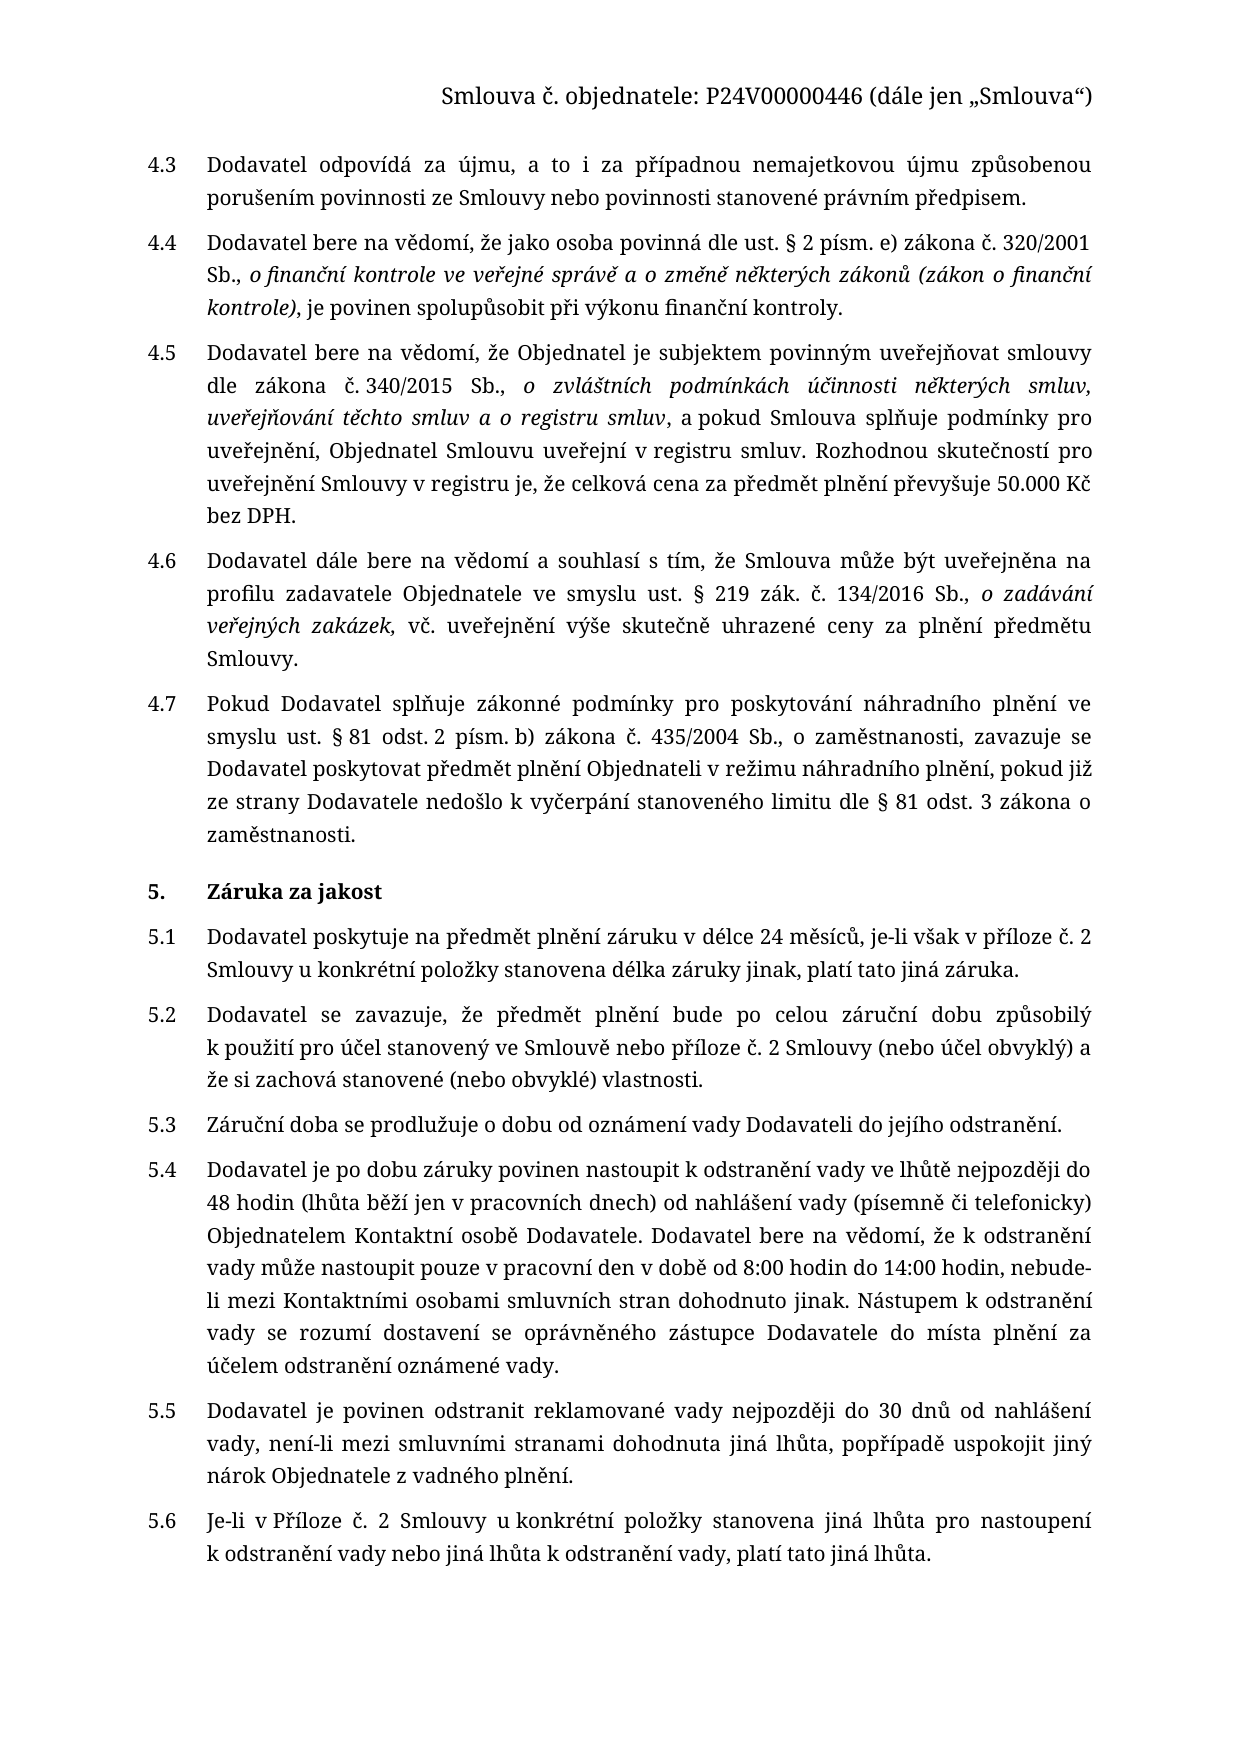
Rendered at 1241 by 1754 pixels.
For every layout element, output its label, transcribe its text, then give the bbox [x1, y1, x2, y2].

list Dodavatel se zavazuje, že předmět plnění bude po celou záruční dobu způsobilý k použití pro účel stanovený ve Smlouvě nebo příloze č. 2 Smlouvy (nebo účel obvyklý) a že si zachová stanovené (nebo obvyklé) vlastnosti. [148, 1000, 1093, 1094]
list Dodavatel bere na vědomí, že Objednatel je subjektem povinným uveřejňovat smlouvy dle zákona č. 340/2015 Sb., o zvláštních podmínkách účinnosti některých smluv, uveřejňování těchto smluv a o registru smluv, a pokud Smlouva splňuje podmínky pro uveřejnění, Objednatel Smlouvu uveřejní v registru smluv. Rozhodnou skutečností pro uveřejnění Smlouvy v registru je, že celková cena za předmět plnění převyšuje 50.000 Kč bez DPH. [148, 338, 1093, 530]
list Dodavatel bere na vědomí, že jako osoba povinná dle ust. § 2 písm. e) zákona č. 320/2001 Sb., o finanční kontrole ve veřejné správě a o změně některých zákonů (zákon o finanční kontrole), je povinen spolupůsobit při výkonu finanční kontroly. [148, 228, 1093, 322]
list Dodavatel je povinen odstranit reklamované vady nejpozději do 30 dnů od nahlášení vady, není-li mezi smluvními stranami dohodnuta jiná lhůta, popřípadě uspokojit jiný nárok Objednatele z vadného plnění. [148, 1396, 1093, 1490]
list Dodavatel dále bere na vědomí a souhlasí s tím, že Smlouva může být uveřejněna na profilu zadavatele Objednatele ve smyslu ust. § 219 zák. č. 134/2016 Sb., o zadávání veřejných zakázek, vč. uveřejnění výše skutečně uhrazené ceny za plnění předmětu Smlouvy. [148, 546, 1093, 673]
list Záruční doba se prodlužuje o dobu od oznámení vady Dodavateli do jejího odstranění. [148, 1110, 1093, 1139]
list Dodavatel poskytuje na předmět plnění záruku v délce 24 měsíců, je-li však v příloze č. 2 Smlouvy u konkrétní položky stanovena délka záruky jinak, platí tato jiná záruka. [148, 922, 1093, 983]
list Dodavatel odpovídá za újmu, a to i za případnou nemajetkovou újmu způsobenou porušením povinnosti ze Smlouvy nebo povinnosti stanovené právním předpisem. [148, 150, 1093, 211]
list Je-li v Příloze č. 2 Smlouvy u konkrétní položky stanovena jiná lhůta pro nastoupení k odstranění vady nebo jiná lhůta k odstranění vady, platí tato jiná lhůta. [148, 1507, 1093, 1568]
list Záruka za jakost [148, 877, 1093, 906]
list Pokud Dodavatel splňuje zákonné podmínky pro poskytování náhradního plnění ve smyslu ust. § 81 odst. 2 písm. b) zákona č. 435/2004 Sb., o zaměstnanosti, zavazuje se Dodavatel poskytovat předmět plnění Objednateli v režimu náhradního plnění, pokud již ze strany Dodavatele nedošlo k vyčerpání stanoveného limitu dle § 81 odst. 3 zákona o zaměstnanosti. [148, 689, 1093, 848]
list Dodavatel je po dobu záruky povinen nastoupit k odstranění vady ve lhůtě nejpozději do 48 hodin (lhůta běží jen v pracovních dnech) od nahlášení vady (písemně či telefonicky) Objednatelem Kontaktní osobě Dodavatele. Dodavatel bere na vědomí, že k odstranění vady může nastoupit pouze v pracovní den v době od 8:00 hodin do 14:00 hodin, nebude-li mezi Kontaktními osobami smluvních stran dohodnuto jinak. Nástupem k odstranění vady se rozumí dostavení se oprávněného zástupce Dodavatele do místa plnění za účelem odstranění oznámené vady. [148, 1156, 1093, 1379]
